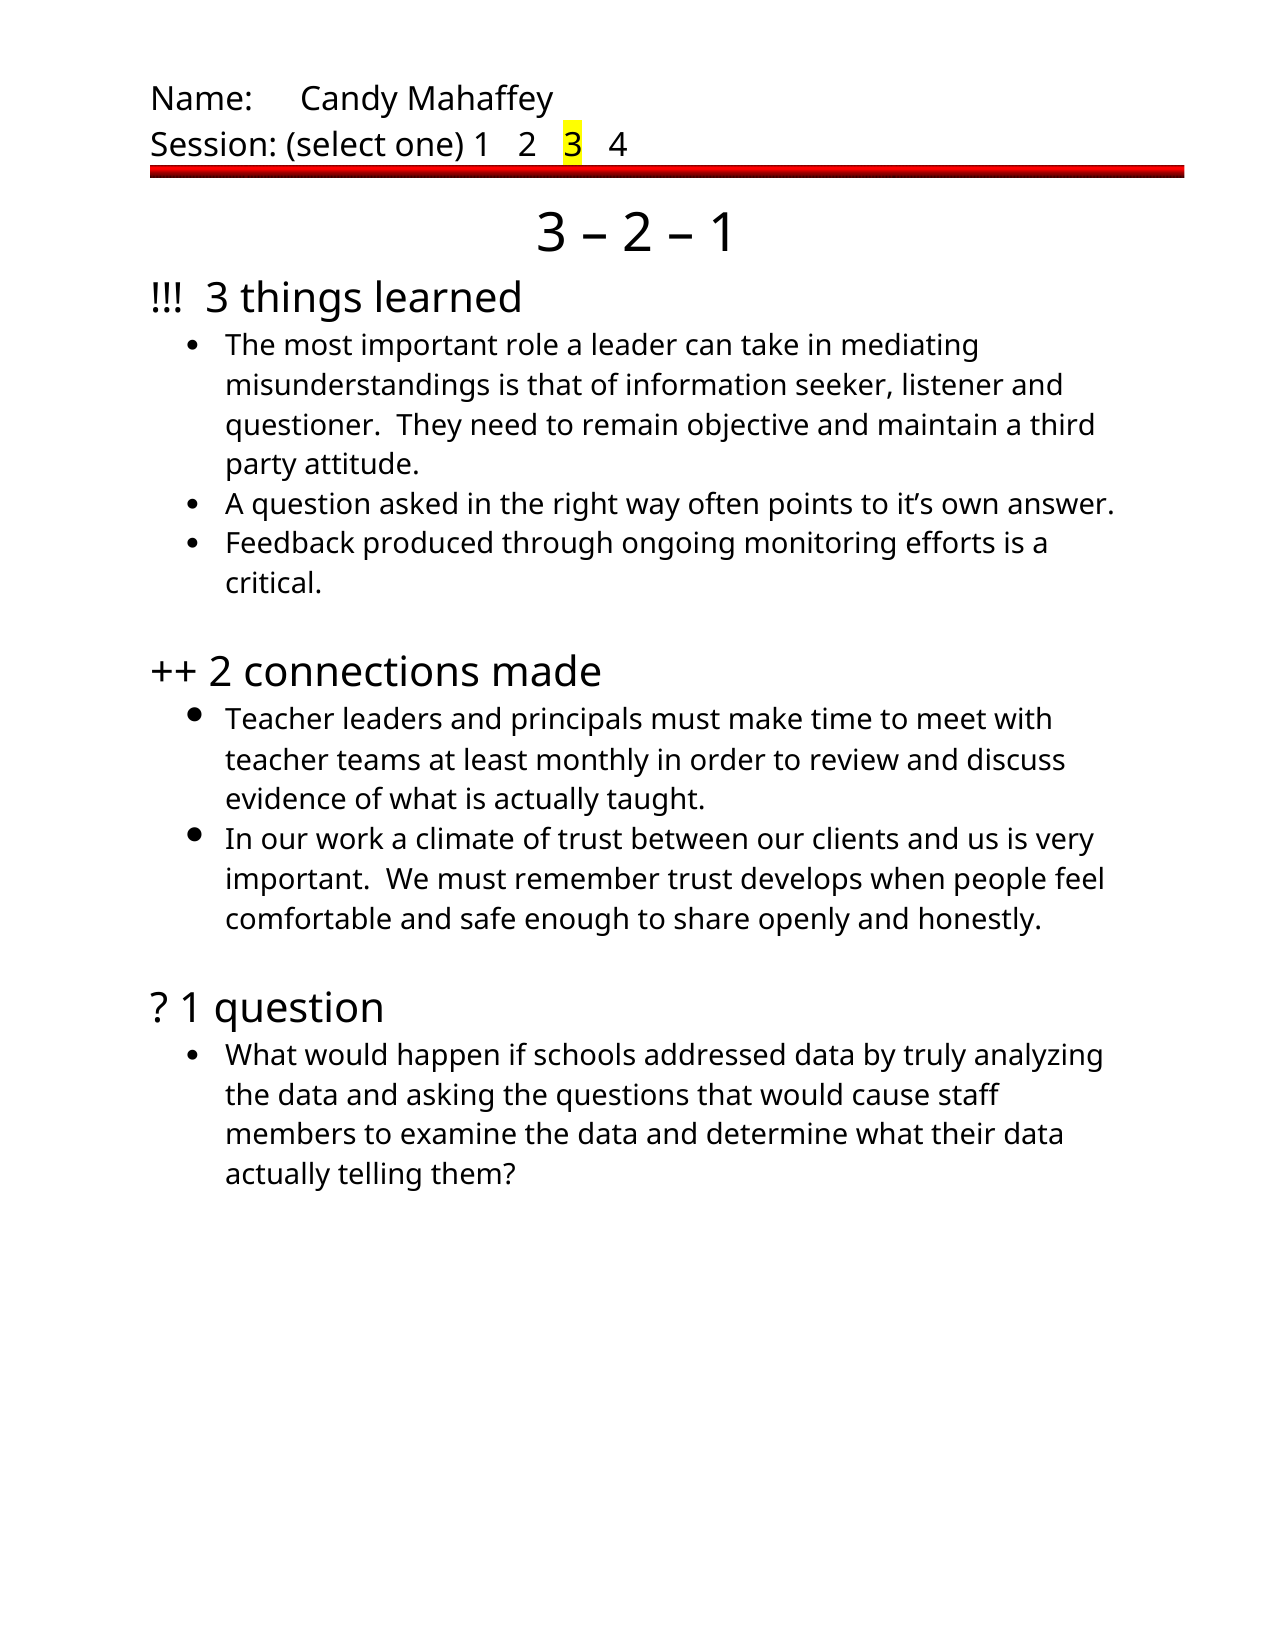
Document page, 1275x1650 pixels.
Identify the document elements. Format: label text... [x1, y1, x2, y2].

list In our work a climate of trust between our clients and us is very important. We must remember trust develops when people feel comfortable and safe enough to share openly and honestly. [187, 818, 1125, 938]
list Teacher leaders and principals must make time to meet with teacher teams at least monthly in order to review and discuss evidence of what is actually taught. [187, 699, 1125, 818]
text Name: Candy Mahaffey [150, 75, 1125, 120]
text ++ 2 connections made [150, 642, 1125, 699]
text 3 – 2 – 1 [150, 194, 1125, 268]
list Feedback produced through ongoing monitoring efforts is a critical. [187, 523, 1125, 602]
text !!! 3 things learned [150, 268, 1125, 324]
list What would happen if schools addressed data by truly analyzing the data and asking the questions that would cause staff members to examine the data and determine what their data actually telling them? [187, 1034, 1125, 1193]
picture [150, 165, 1185, 178]
list A question asked in the right way often points to it’s own answer. [187, 483, 1125, 523]
text Session: (select one) 1 2 3 4 [150, 120, 563, 165]
text Session: (select one) 1 2 3 4 [582, 120, 1125, 165]
text ? 1 question [150, 977, 1125, 1034]
list The most important role a leader can take in mediating misunderstandings is that of information seeker, listener and questioner. They need to remain objective and maintain a third party attitude. [187, 324, 1125, 483]
